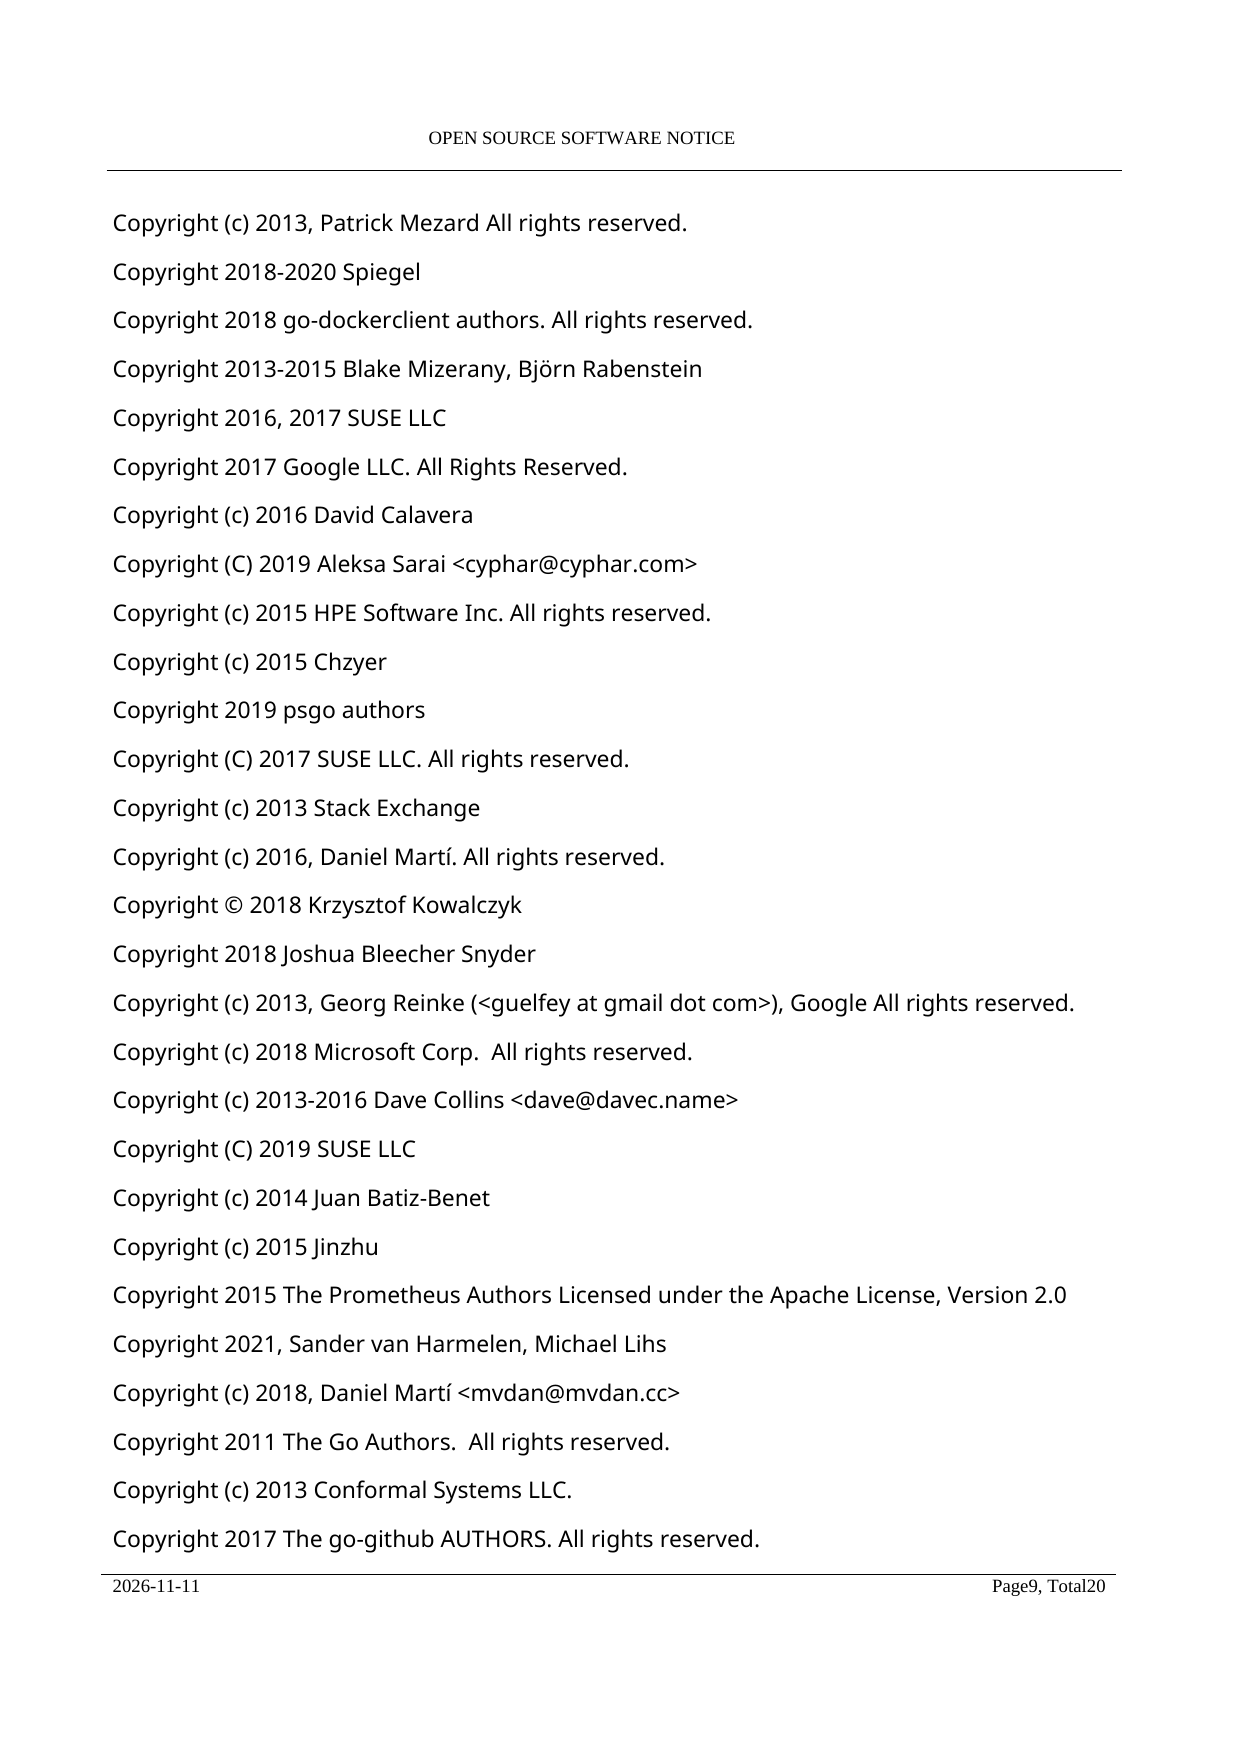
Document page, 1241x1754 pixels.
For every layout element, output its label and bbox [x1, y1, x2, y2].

text [112, 206, 1128, 1555]
